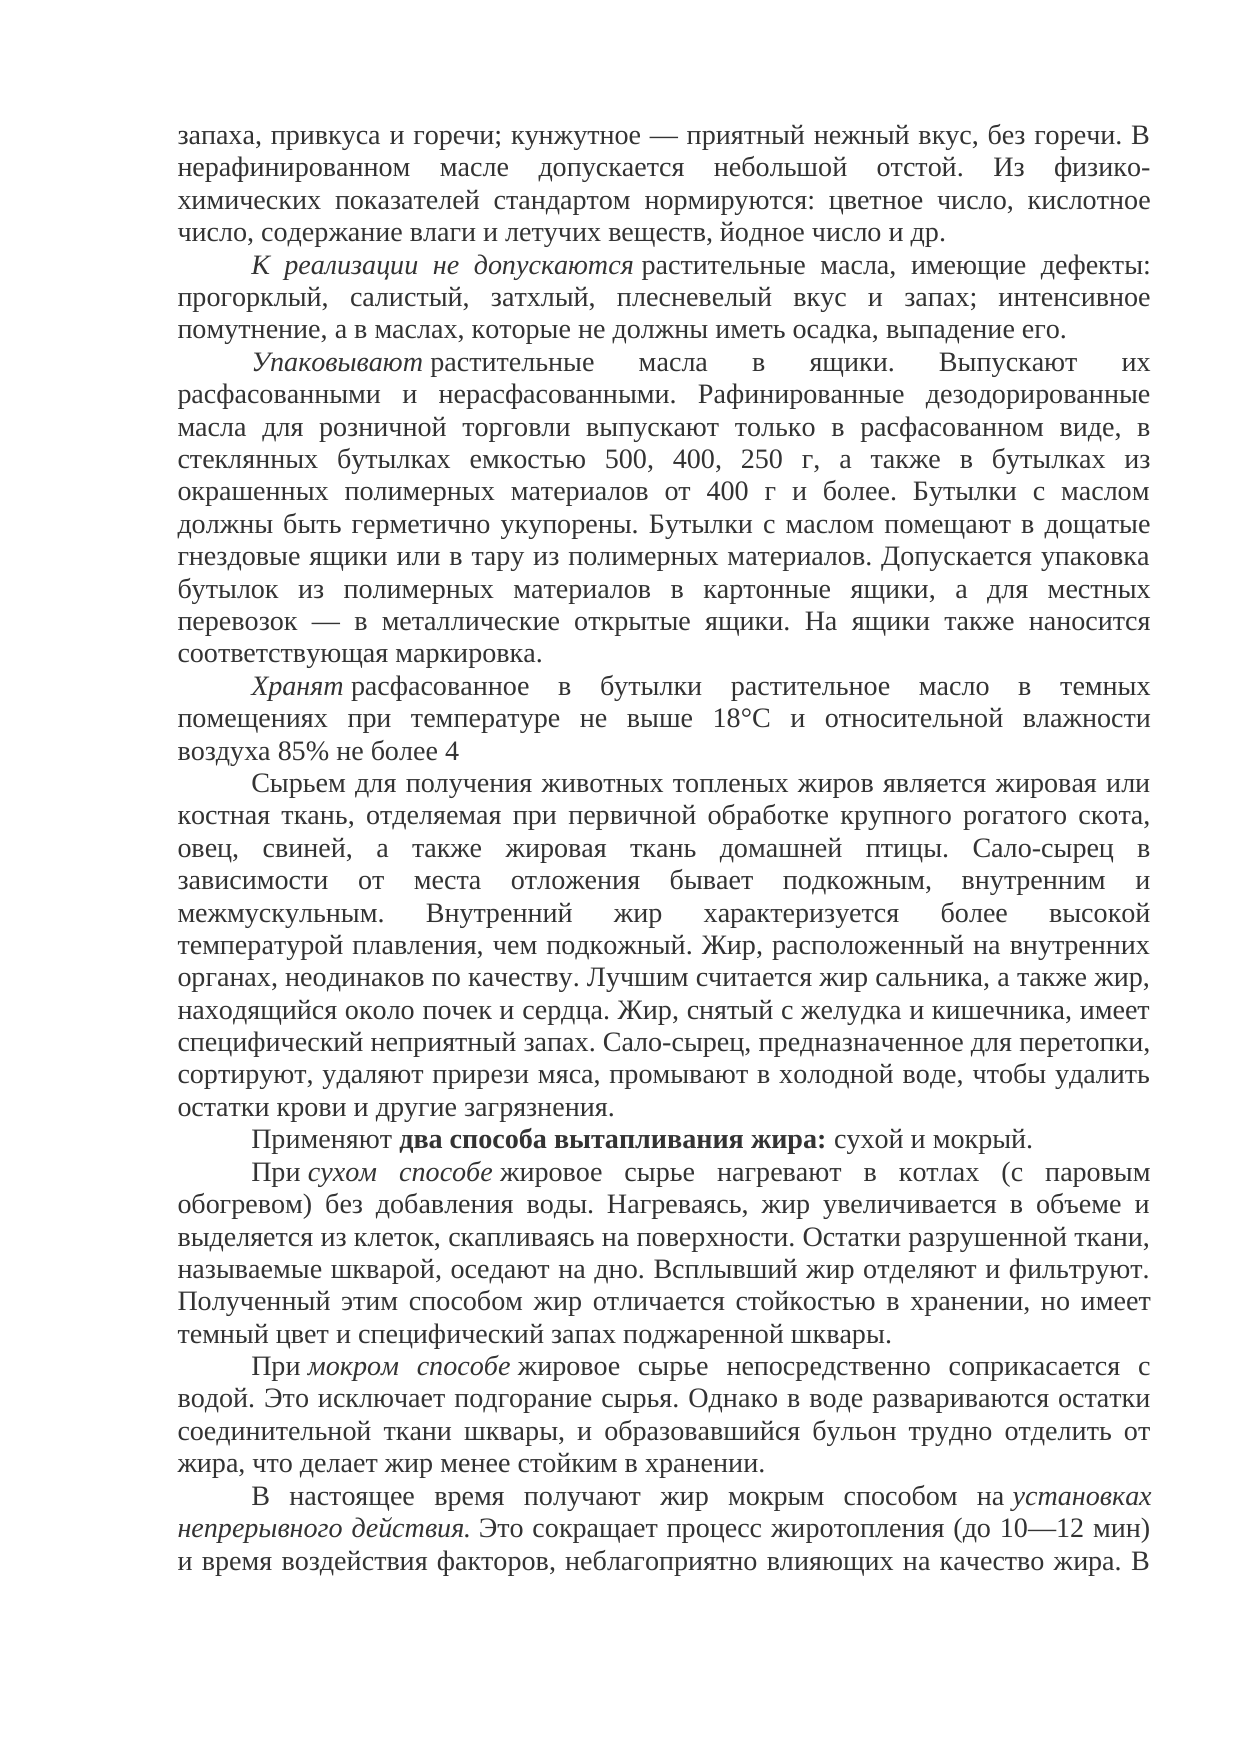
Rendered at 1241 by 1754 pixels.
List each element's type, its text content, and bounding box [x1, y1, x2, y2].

text При мокром способе жировое сырье непосредственно соприкасается с водой. Это исключает подгорание сырья. Однако в воде развариваются остатки соединительной ткани шквары, и образовавшийся бульон трудно отделить от жира, что делает жир менее стойким в хранении. [177, 1349, 1152, 1479]
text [177, 1479, 1152, 1576]
text Сырьем для получения животных топленых жиров является жировая или костная ткань, отделяемая при первичной обработке крупного рогатого скота, овец, свиней, а также жировая ткань домашней птицы. Сало-сырец в зависимости от места отложения бывает подкожным, внутренним и межмускульным. Внутренний жир характеризуется более высокой температурой плавления, чем подкожный. Жир, расположенный на внутренних органах, неодинаков по качеству. Лучшим считается жир сальника, а также жир, находящийся около почек и сердца. Жир, снятый с желудка и кишечника, имеет специфический неприятный запах. Сало-сырец, предназначенное для перетопки, сортируют, удаляют прирези мяса, промывают в холодной воде, чтобы удалить остатки крови и другие загрязнения. [177, 766, 1152, 1122]
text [177, 118, 1152, 248]
text К реализации не допускаются растительные масла, имеющие дефекты: прогорклый, салистый, затхлый, плесневелый вкус и запах; интенсивное помутнение, а в маслах, которые не должны иметь осадка, выпадение его. [177, 248, 1152, 345]
text Хранят расфасованное в бутылки растительное масло в темных помещениях при температуре не выше 18°С и относительной влажности воздуха 85% не более 4 [177, 669, 1152, 766]
text При сухом способе жировое сырье нагревают в котлах (с паровым обогревом) без добавления воды. Нагреваясь, жир увеличивается в объеме и выделяется из клеток, скапливаясь на поверхности. Остатки разрушенной ткани, называемые шкварой, оседают на дно. Всплывший жир отделяют и фильтруют. Полученный этим способом жир отличается стойкостью в хранении, но имеет темный цвет и специфический запах поджаренной шквары. [177, 1155, 1152, 1349]
text Упаковывают растительные масла в ящики. Выпускают их расфасованными и нерасфасованными. Рафинированные дезодорированные масла для розничной торговли выпускают только в расфасованном виде, в стеклянных бутылках емкостью 500, 400, 250 г, а также в бутылках из окрашенных полимерных материалов от 400 г и более. Бутылки с маслом должны быть герметично укупорены. Бутылки с маслом помещают в дощатые гнездовые ящики или в тару из полимерных материалов. Допускается упаковка бутылок из полимерных материалов в картонные ящики, а для местных перевозок — в металлические открытые ящики. На ящики также наносится соответствующая маркировка. [177, 345, 1152, 669]
text Применяют два способа вытапливания жира: сухой и мокрый. [177, 1122, 1152, 1155]
